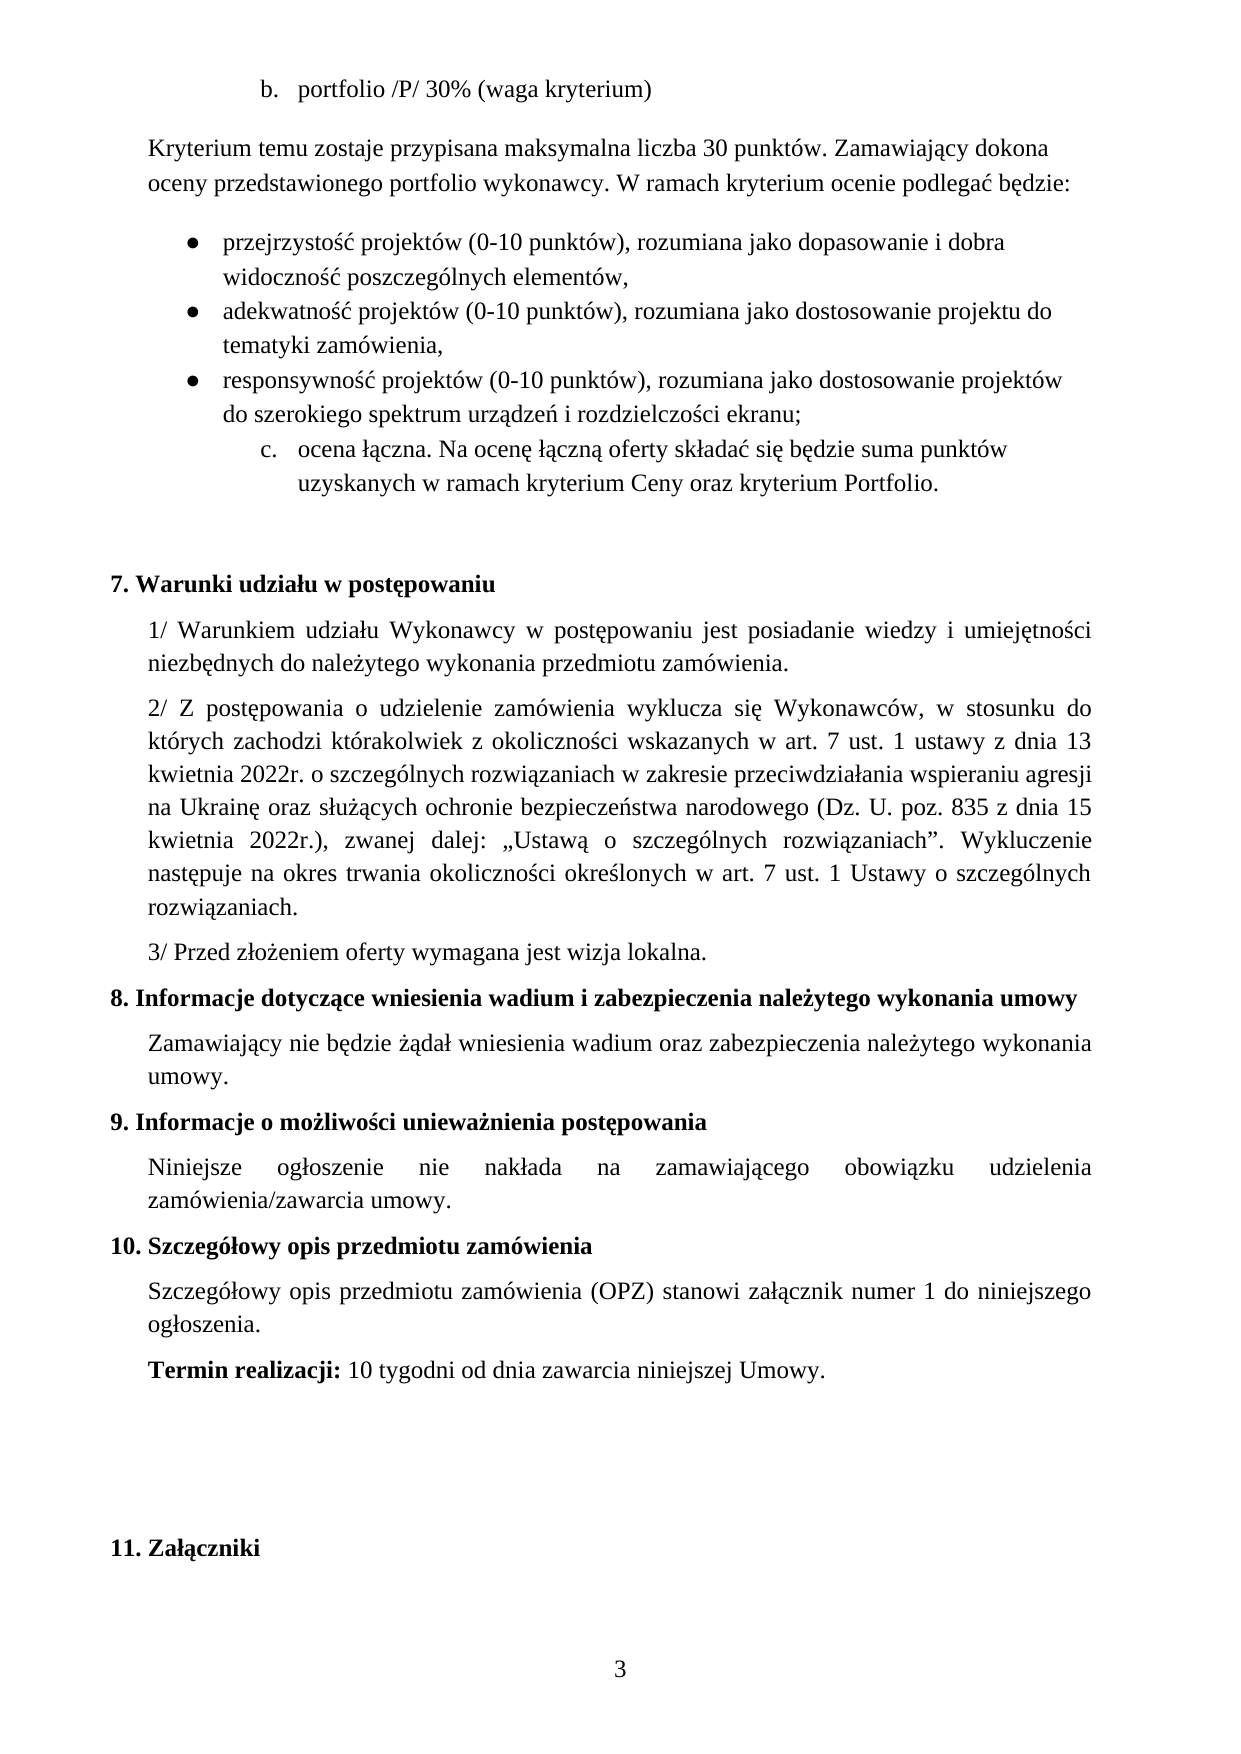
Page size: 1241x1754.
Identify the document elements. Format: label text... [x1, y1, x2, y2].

list ocena łączna. Na ocenę łączną oferty składać się będzie suma punktów uzyskanych w ramach kryterium Ceny oraz kryterium Portfolio. [260, 434, 1093, 497]
text Zamawiający nie będzie żądał wniesienia wadium oraz zabezpieczenia należytego wykonania umowy. [148, 1028, 1093, 1090]
text 2/ Z postępowania o udzielenie zamówienia wyklucza się Wykonawców, w stosunku do których zachodzi którakolwiek z okoliczności wskazanych w art. 7 ust. 1 ustawy z dnia 13 kwietnia 2022r. o szczególnych rozwiązaniach w zakresie przeciwdziałania wspieraniu agresji na Ukrainę oraz służących ochronie bezpieczeństwa narodowego (Dz. U. poz. 835 z dnia 15 kwietnia 2022r.), zwanej dalej: „Ustawą o szczególnych rozwiązaniach”. Wykluczenie następuje na okres trwania okoliczności określonych w art. 7 ust. 1 Ustawy o szczególnych rozwiązaniach. [148, 693, 1093, 920]
list adekwatność projektów (0-10 punktów), rozumiana jako dostosowanie projektu do tematyki zamówienia, [185, 296, 1093, 359]
text 9. Informacje o możliwości unieważnienia postępowania [110, 1107, 1093, 1135]
text Kryterium temu zostaje przypisana maksymalna liczba 30 punktów. Zamawiający dokona oceny przedstawionego portfolio wykonawcy. W ramach kryterium ocenie podlegać będzie: [148, 133, 1093, 196]
list portfolio /P/ 30% (waga kryterium) [260, 74, 1093, 102]
text 11. Załączniki [110, 1533, 1093, 1561]
list przejrzystość projektów (0-10 punktów), rozumiana jako dopasowanie i dobra widoczność poszczególnych elementów, [185, 227, 1093, 290]
text 1/ Warunkiem udziału Wykonawcy w postępowaniu jest posiadanie wiedzy i umiejętności niezbędnych do należytego wykonania przedmiotu zamówienia. [148, 615, 1093, 677]
text 10. Szczegółowy opis przedmiotu zamówienia [110, 1231, 1093, 1259]
text Termin realizacji: 10 tygodni od dnia zawarcia niniejszej Umowy. [148, 1355, 1093, 1383]
text 7. Warunki udziału w postępowaniu [110, 569, 1093, 598]
text 8. Informacje dotyczące wniesienia wadium i zabezpieczenia należytego wykonania umowy [110, 983, 1093, 1011]
text Szczegółowy opis przedmiotu zamówienia (OPZ) stanowi załącznik numer 1 do niniejszego ogłoszenia. [148, 1276, 1093, 1338]
list responsywność projektów (0-10 punktów), rozumiana jako dostosowanie projektów do szerokiego spektrum urządzeń i rozdzielczości ekranu; [185, 365, 1093, 428]
text 3/ Przed złożeniem oferty wymagana jest wizja lokalna. [148, 937, 1093, 966]
text Niniejsze ogłoszenie nie nakłada na zamawiającego obowiązku udzielenia zamówienia/zawarcia umowy. [148, 1152, 1093, 1214]
